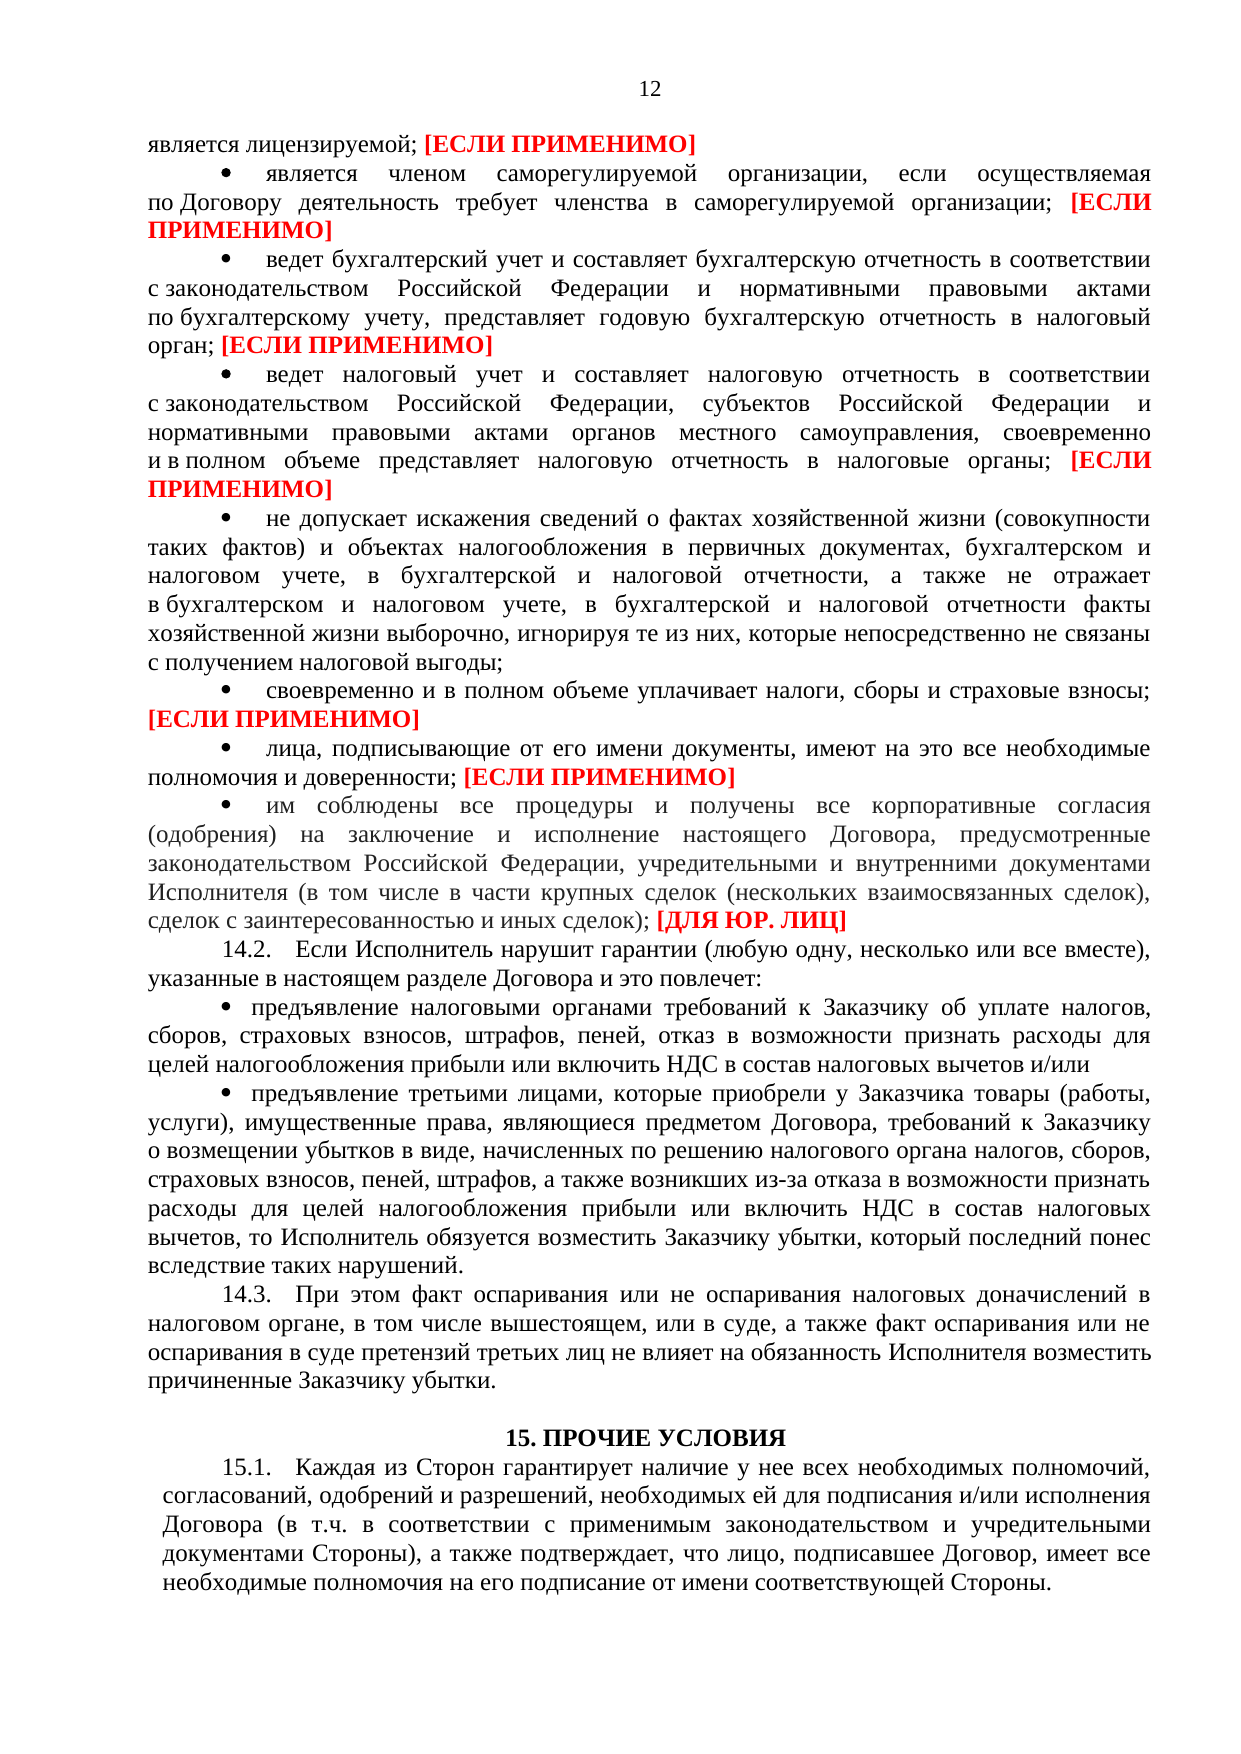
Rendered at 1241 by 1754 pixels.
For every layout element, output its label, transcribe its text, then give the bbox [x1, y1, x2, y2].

list При этом факт оспаривания или не оспаривания налоговых доначислений в налоговом органе, в том числе вышестоящем, или в суде, а также факт оспаривания или не оспаривания в суде претензий третьих лиц не влияет на обязанность Исполнителя возместить причиненные Заказчику убытки. [148, 1279, 1152, 1394]
list Каждая из Сторон гарантирует наличие у нее всех необходимых полномочий, согласований, одобрений и разрешений, необходимых ей для подписания и/или исполнения Договора (в т.ч. в соответствии с применимым законодательством и учредительными документами Стороны), а также подтверждает, что лицо, подписавшее Договор, имеет все необходимые полномочия на его подписание от имени соответствующей Стороны. [162, 1452, 1152, 1596]
list ведет налоговый учет и составляет налоговую отчетность в соответствии с законодательством Российской Федерации, субъектов Российской Федерации и нормативными правовыми актами органов местного самоуправления, своевременно и в полном объеме представляет налоговую отчетность в налоговые органы; [ЕСЛИ ПРИМЕНИМО] [148, 359, 1152, 503]
list своевременно и в полном объеме уплачивает налоги, сборы и страховые взносы; [ЕСЛИ ПРИМЕНИМО] [148, 676, 1152, 733]
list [148, 129, 1152, 158]
list является членом саморегулируемой организации, если осуществляемая по Договору деятельность требует членства в саморегулируемой организации; [ЕСЛИ ПРИМЕНИМО] [148, 158, 1152, 244]
list предъявление налоговыми органами требований к Заказчику об уплате налогов, сборов, страховых взносов, штрафов, пеней, отказ в возможности признать расходы для целей налогообложения прибыли или включить НДС в состав налоговых вычетов и/или [148, 992, 1152, 1078]
list предъявление третьими лицами, которые приобрели у Заказчика товары (работы, услуги), имущественные права, являющиеся предметом Договора, требований к Заказчику о возмещении убытков в виде, начисленных по решению налогового органа налогов, сборов, страховых взносов, пеней, штрафов, а также возникших из-за отказа в возможности признать расходы для целей налогообложения прибыли или включить НДС в состав налоговых вычетов, то Исполнитель обязуется возместить Заказчику убытки, который последний понес вследствие таких нарушений. [148, 1078, 1152, 1279]
list не допускает искажения сведений о фактах хозяйственной жизни (совокупности таких фактов) и объектах налогообложения в первичных документах, бухгалтерском и налоговом учете, в бухгалтерской и налоговой отчетности, а также не отражает в бухгалтерском и налоговом учете, в бухгалтерской и налоговой отчетности факты хозяйственной жизни выборочно, игнорируя те из них, которые непосредственно не связаны с получением налоговой выгоды; [148, 503, 1152, 676]
list им соблюдены все процедуры и получены все корпоративные согласия (одобрения) на заключение и исполнение настоящего Договора, предусмотренные законодательством Российской Федерации, учредительными и внутренними документами Исполнителя (в том числе в части крупных сделок (нескольких взаимосвязанных сделок), сделок с заинтересованностью и иных сделок); [ДЛЯ ЮР. ЛИЦ] [148, 791, 1152, 934]
list лица, подписывающие от его имени документы, имеют на это все необходимые полномочия и доверенности; [ЕСЛИ ПРИМЕНИМО] [148, 733, 1152, 791]
subtitle Прочие условия [140, 1423, 1152, 1452]
list ведет бухгалтерский учет и составляет бухгалтерскую отчетность в соответствии с законодательством Российской Федерации и нормативными правовыми актами по бухгалтерскому учету, представляет годовую бухгалтерскую отчетность в налоговый орган; [ЕСЛИ ПРИМЕНИМО] [148, 244, 1152, 359]
list Если Исполнитель нарушит гарантии (любую одну, несколько или все вместе), указанные в настоящем разделе Договора и это повлечет: [148, 934, 1152, 992]
